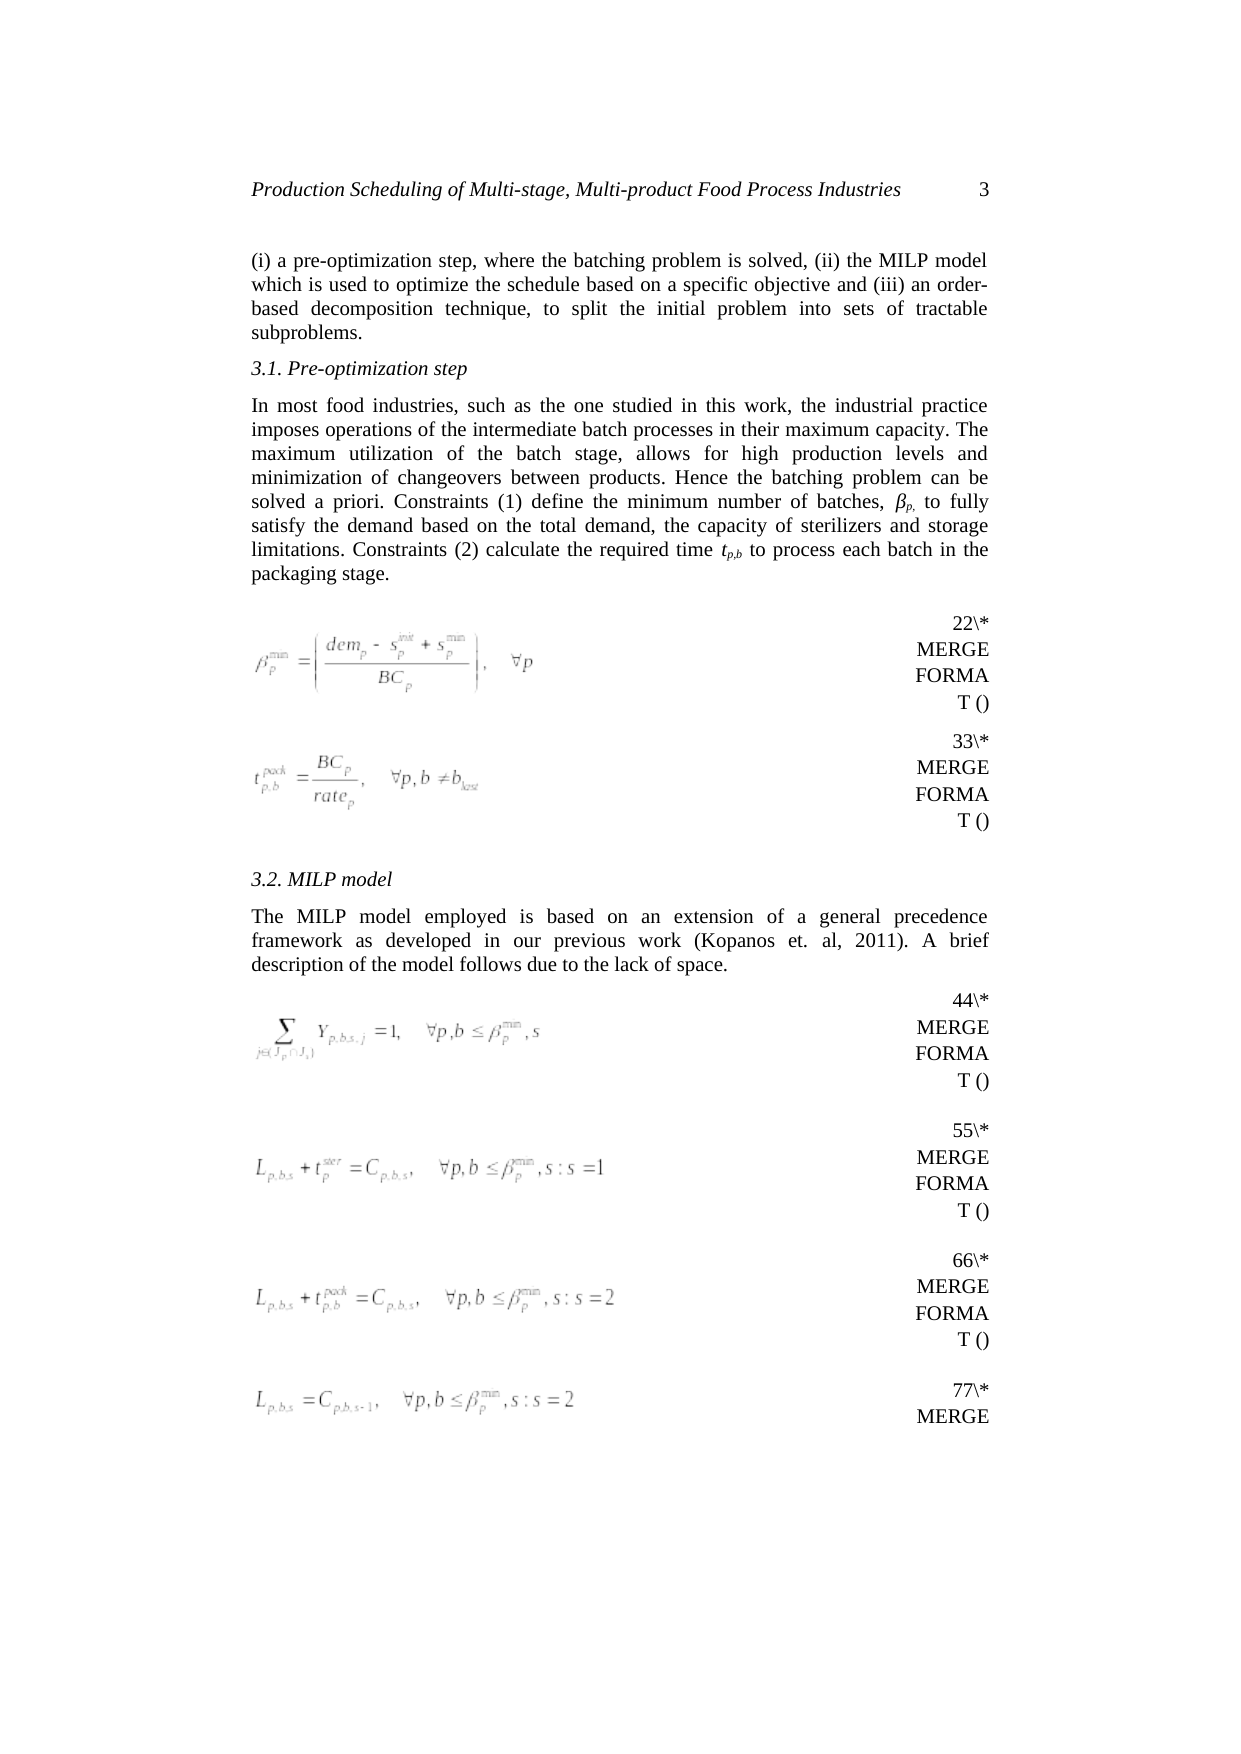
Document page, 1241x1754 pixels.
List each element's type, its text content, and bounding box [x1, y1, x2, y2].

text In most food industries, such as the one studied in this work, the industrial practice imposes operations of the intermediate batch processes in their maximum capacity. The maximum utilization of the batch stage, allows for high production levels and minimization of changeovers between products. Hence the batching problem can be solved a priori. Constraints (1) define the minimum number of batches, βp, to fully satisfy the demand based on the total demand, the capacity of sterilizers and storage limitations. Constraints (2) calculate the required time tp,b to process each batch in the packaging stage. [251, 393, 989, 585]
table_header [898, 1248, 1000, 1354]
text MILP model [251, 867, 989, 891]
table_header [240, 988, 898, 1094]
table_header [240, 1118, 898, 1224]
table_cell [240, 716, 898, 834]
table_cell [898, 716, 1000, 834]
text The MILP model employed is based on an extension of a general precedence framework as developed in our previous work (Kopanos et. al, 2011). A brief description of the model follows due to the lack of space. [251, 903, 989, 976]
table_header [240, 1248, 898, 1354]
table_header [898, 1118, 1000, 1224]
table_header [240, 598, 898, 716]
table_header [898, 988, 1000, 1094]
text Pre-optimization step [251, 356, 989, 380]
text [251, 248, 989, 344]
table_header [898, 1378, 1000, 1428]
table_header [240, 1378, 898, 1428]
table_header [898, 598, 1000, 716]
